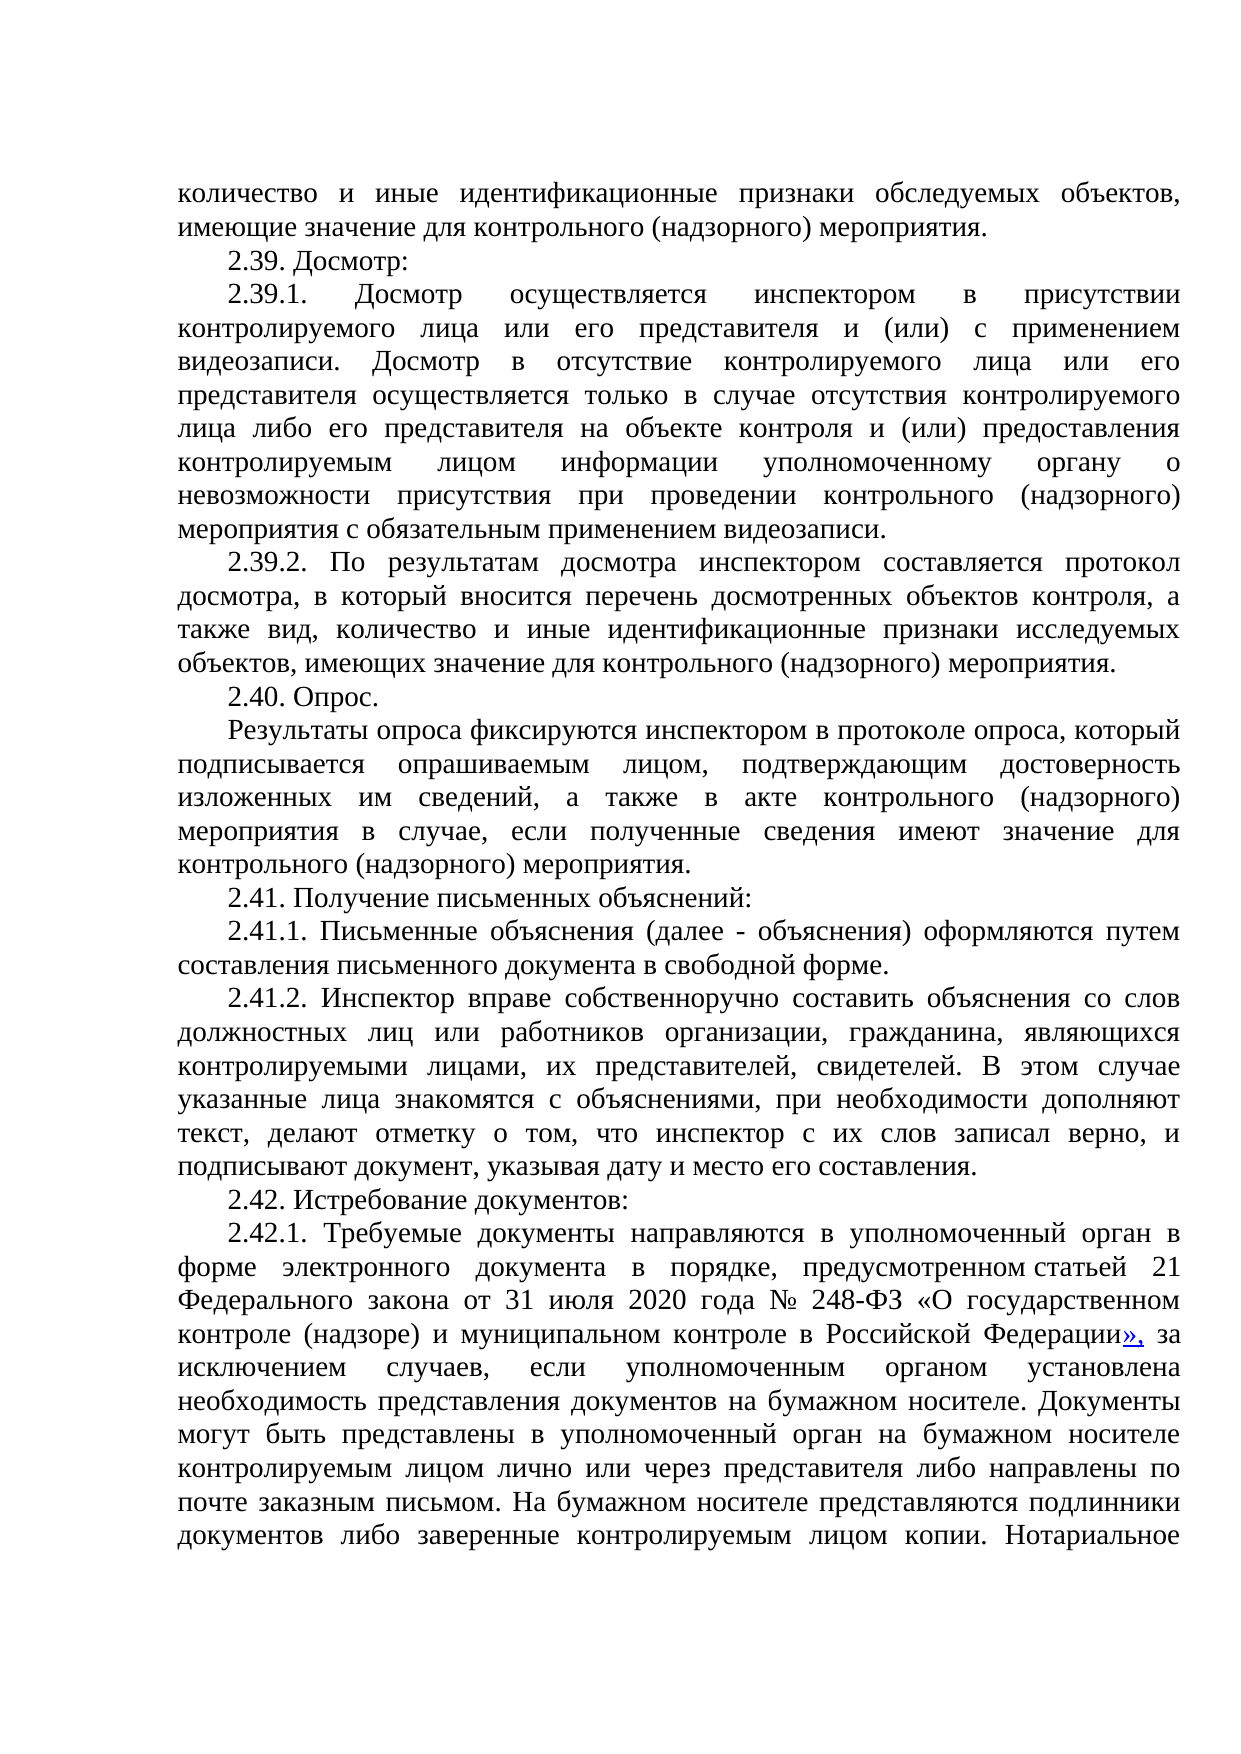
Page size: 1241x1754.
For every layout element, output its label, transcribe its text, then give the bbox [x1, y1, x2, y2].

text 2.40. Опрос. [177, 679, 1181, 712]
text 2.41.1. Письменные объяснения (далее - объяснения) оформляются путем составления письменного документа в свободной форме. [177, 913, 1181, 981]
text Результаты опроса фиксируются инспектором в протоколе опроса, который подписывается опрашиваемым лицом, подтверждающим достоверность изложенных им сведений, а также в акте контрольного (надзорного) мероприятия в случае, если полученные сведения имеют значение для контрольного (надзорного) мероприятия. [177, 712, 1181, 880]
text 2.41. Получение письменных объяснений: [177, 880, 1181, 913]
text 2.39.2. По результатам досмотра инспектором составляется протокол досмотра, в который вносится перечень досмотренных объектов контроля, а также вид, количество и иные идентификационные признаки исследуемых объектов, имеющих значение для контрольного (надзорного) мероприятия. [177, 544, 1181, 679]
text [177, 176, 1181, 243]
text 2.42. Истребование документов: [177, 1182, 1181, 1215]
text 2.39.1. Досмотр осуществляется инспектором в присутствии контролируемого лица или его представителя и (или) с применением видеозаписи. Досмотр в отсутствие контролируемого лица или его представителя осуществляется только в случае отсутствия контролируемого лица либо его представителя на объекте контроля и (или) предоставления контролируемым лицом информации уполномоченному органу о невозможности присутствия при проведении контрольного (надзорного) мероприятия с обязательным применением видеозаписи. [177, 276, 1181, 544]
text 2.39. Досмотр: [177, 243, 1181, 276]
text 2.41.2. Инспектор вправе собственноручно составить объяснения со слов должностных лиц или работников организации, гражданина, являющихся контролируемыми лицами, их представителей, свидетелей. В этом случае указанные лица знакомятся с объяснениями, при необходимости дополняют текст, делают отметку о том, что инспектор с их слов записал верно, и подписывают документ, указывая дату и место его составления. [177, 981, 1181, 1182]
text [177, 1215, 1181, 1551]
